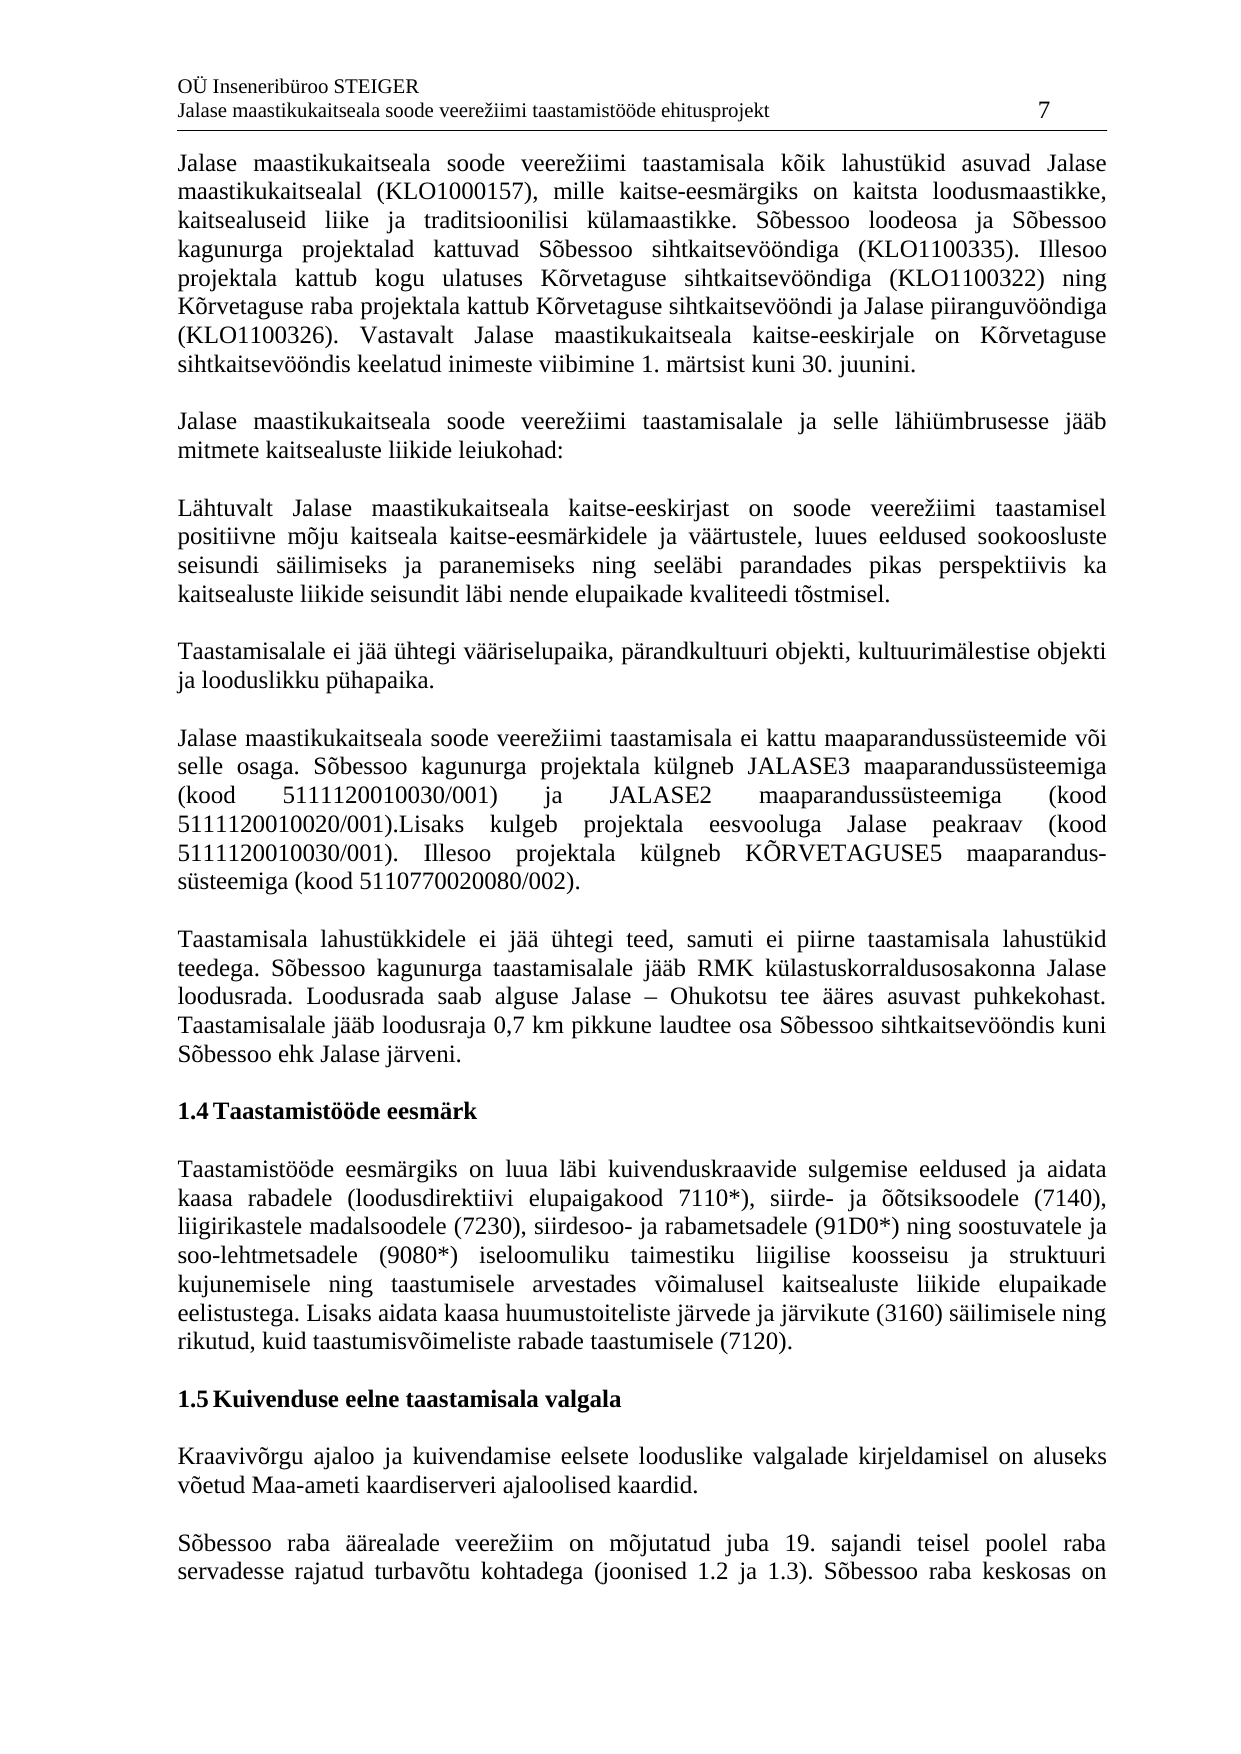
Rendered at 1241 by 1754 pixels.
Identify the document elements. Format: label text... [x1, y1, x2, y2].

subtitle Kuivenduse eelne taastamisala valgala [177, 1384, 1107, 1413]
text Taastamisalale ei jää ühtegi vääriselupaika, pärandkultuuri objekti, kultuurimälestise objekti ja looduslikku pühapaika. [177, 636, 1107, 694]
text Taastamistööde eesmärgiks on luua läbi kuivenduskraavide sulgemise eeldused ja aidata kaasa rabadele (loodusdirektiivi elupaigakood 7110*), siirde- ja õõtsiksoodele (7140), liigirikastele madalsoodele (7230), siirdesoo- ja rabametsadele (91D0*) ning soostuvatele ja soo-lehtmetsadele (9080*) iseloomuliku taimestiku liigilise koosseisu ja struktuuri kujunemisele ning taastumisele arvestades võimalusel kaitsealuste liikide elupaikade eelistustega. Lisaks aidata kaasa huumustoiteliste järvede ja järvikute (3160) säilimisele ning rikutud, kuid taastumisvõimeliste rabade taastumisele (7120). [177, 1154, 1107, 1355]
text Lähtuvalt Jalase maastikukaitseala kaitse-eeskirjast on soode veerežiimi taastamisel positiivne mõju kaitseala kaitse-eesmärkidele ja väärtustele, luues eeldused sookoosluste seisundi säilimiseks ja paranemiseks ning seeläbi parandades pikas perspektiivis ka kaitsealuste liikide seisundit läbi nende elupaikade kvaliteedi tõstmisel. [177, 493, 1107, 608]
subtitle Taastamistööde eesmärk [177, 1096, 1107, 1125]
text Taastamisala lahustükkidele ei jää ühtegi teed, samuti ei piirne taastamisala lahustükid teedega. Sõbessoo kagunurga taastamisalale jääb RMK külastuskorraldusosakonna Jalase loodusrada. Loodusrada saab alguse Jalase – Ohukotsu tee ääres asuvast puhkekohast. Taastamisalale jääb loodusraja 0,7 km pikkune laudtee osa Sõbessoo sihtkaitsevööndis kuni Sõbessoo ehk Jalase järveni. [177, 924, 1107, 1068]
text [177, 1528, 1107, 1585]
text Kraavivõrgu ajaloo ja kuivendamise eelsete looduslike valgalade kirjeldamisel on aluseks võetud Maa-ameti kaardiserveri ajaloolised kaardid. [177, 1441, 1107, 1499]
text Jalase maastikukaitseala soode veerežiimi taastamisala ei kattu maaparandussüsteemide või selle osaga. Sõbessoo kagunurga projektala külgneb JALASE3 maaparandussüsteemiga (kood 5111120010030/001) ja JALASE2 maaparandussüsteemiga (kood 5111120010020/001).Lisaks kulgeb projektala eesvooluga Jalase peakraav (kood 5111120010030/001). Illesoo projektala külgneb KÕRVETAGUSE5 maaparandus-süsteemiga (kood 5110770020080/002). [177, 723, 1107, 895]
text Jalase maastikukaitseala soode veerežiimi taastamisala kõik lahustükid asuvad Jalase maastikukaitsealal (KLO1000157), mille kaitse-eesmärgiks on kaitsta loodusmaastikke, kaitsealuseid liike ja traditsioonilisi külamaastikke. Sõbessoo loodeosa ja Sõbessoo kagunurga projektalad kattuvad Sõbessoo sihtkaitsevööndiga (KLO1100335). Illesoo projektala kattub kogu ulatuses Kõrvetaguse sihtkaitsevööndiga (KLO1100322) ning Kõrvetaguse raba projektala kattub Kõrvetaguse sihtkaitsevööndi ja Jalase piiranguvööndiga (KLO1100326). Vastavalt Jalase maastikukaitseala kaitse-eeskirjale on Kõrvetaguse sihtkaitsevööndis keelatud inimeste viibimine 1. märtsist kuni 30. juunini. [177, 148, 1107, 378]
text Jalase maastikukaitseala soode veerežiimi taastamisalale ja selle lähiümbrusesse jääb mitmete kaitsealuste liikide leiukohad: [177, 406, 1107, 464]
